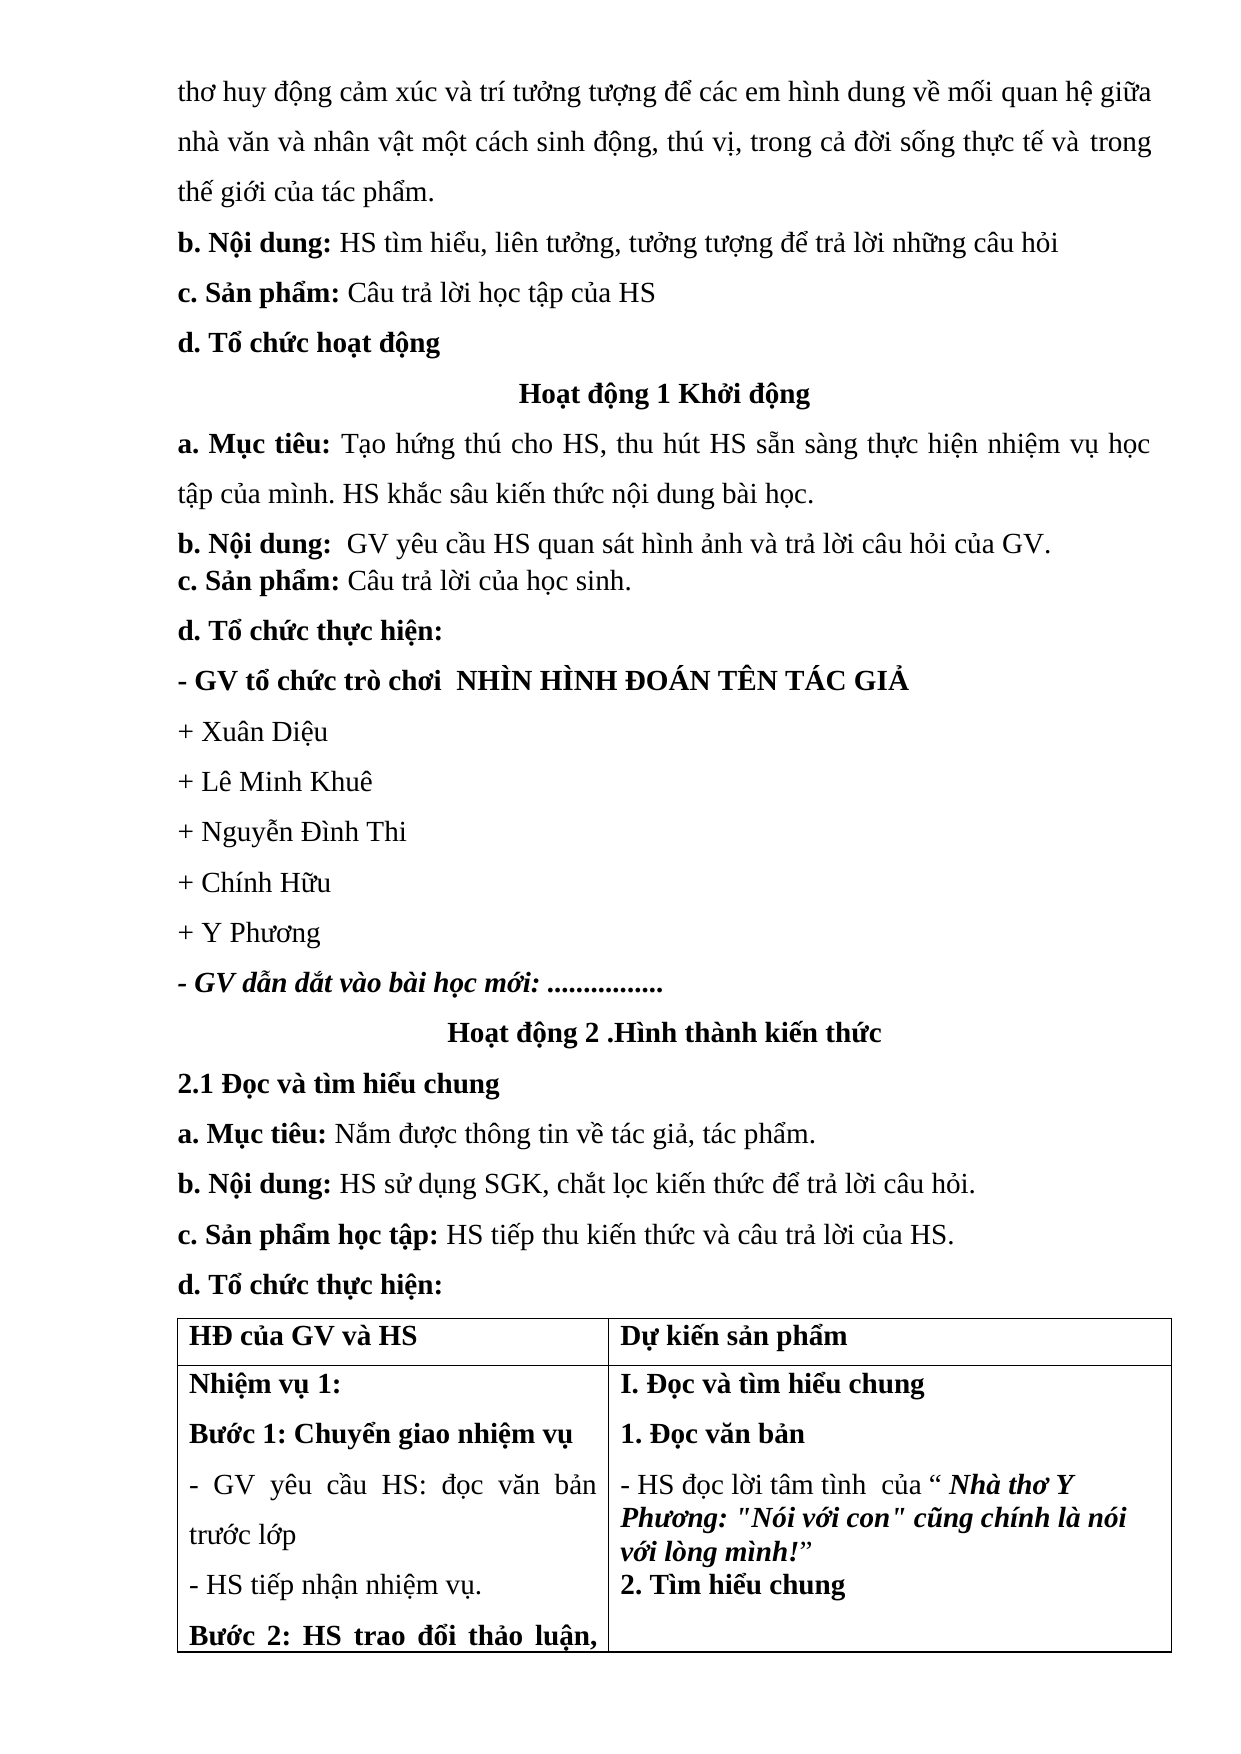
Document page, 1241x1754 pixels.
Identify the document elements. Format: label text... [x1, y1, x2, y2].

text c. Sản phẩm học tập: HS tiếp thu kiến thức và câu trả lời của HS. [177, 1217, 1152, 1250]
text + Y Phương [177, 915, 1152, 948]
text d. Tổ chức thực hiện: [177, 613, 1152, 647]
text b. Nội dung: HS tìm hiểu, liên tưởng, tưởng tượng để trả lời những câu hỏi [177, 225, 1152, 258]
table_header Dự kiến sản phẩm [609, 1319, 1171, 1365]
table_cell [178, 1366, 608, 1651]
text + Nguyễn Đình Thi [177, 814, 1152, 848]
text Hoạt động 1 Khởi động [177, 376, 1152, 409]
text c. Sản phẩm: Câu trả lời của học sinh. [177, 563, 1152, 596]
text + Lê Minh Khuê [177, 764, 1152, 798]
subtitle b. Nội dung: GV yêu cầu HS quan sát hình ảnh và trả lời câu hỏi của GV. [177, 527, 1152, 560]
text 2.1 Đọc và tìm hiểu chung [177, 1066, 1152, 1099]
text + Xuân Diệu [177, 714, 1152, 747]
text Hoạt động 2 .Hình thành kiến thức [177, 1016, 1152, 1049]
text a. Mục tiêu: Nắm được thông tin về tác giả, tác phẩm. [177, 1116, 1152, 1150]
text - GV dẫn dắt vào bài học mới: ................ [177, 965, 1152, 999]
text d. Tổ chức thực hiện: [177, 1267, 1152, 1301]
text a. Mục tiêu: Tạo hứng thú cho HS, thu hút HS sẵn sàng thực hiện nhiệm vụ học tập của mình. HS khắc sâu kiến thức nội dung bài học. [177, 426, 1152, 510]
text + Chính Hữu [177, 865, 1152, 898]
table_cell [609, 1366, 1171, 1651]
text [177, 74, 1152, 208]
text c. Sản phẩm: Câu trả lời học tập của HS [177, 275, 1152, 309]
text d. Tổ chức hoạt động [177, 325, 1152, 359]
table_header HĐ của GV và HS [178, 1319, 608, 1365]
text - GV tổ chức trò chơi NHÌN HÌNH ĐOÁN TÊN TÁC GIẢ [177, 663, 1152, 697]
text b. Nội dung: HS sử dụng SGK, chắt lọc kiến thức để trả lời câu hỏi. [177, 1167, 1152, 1200]
